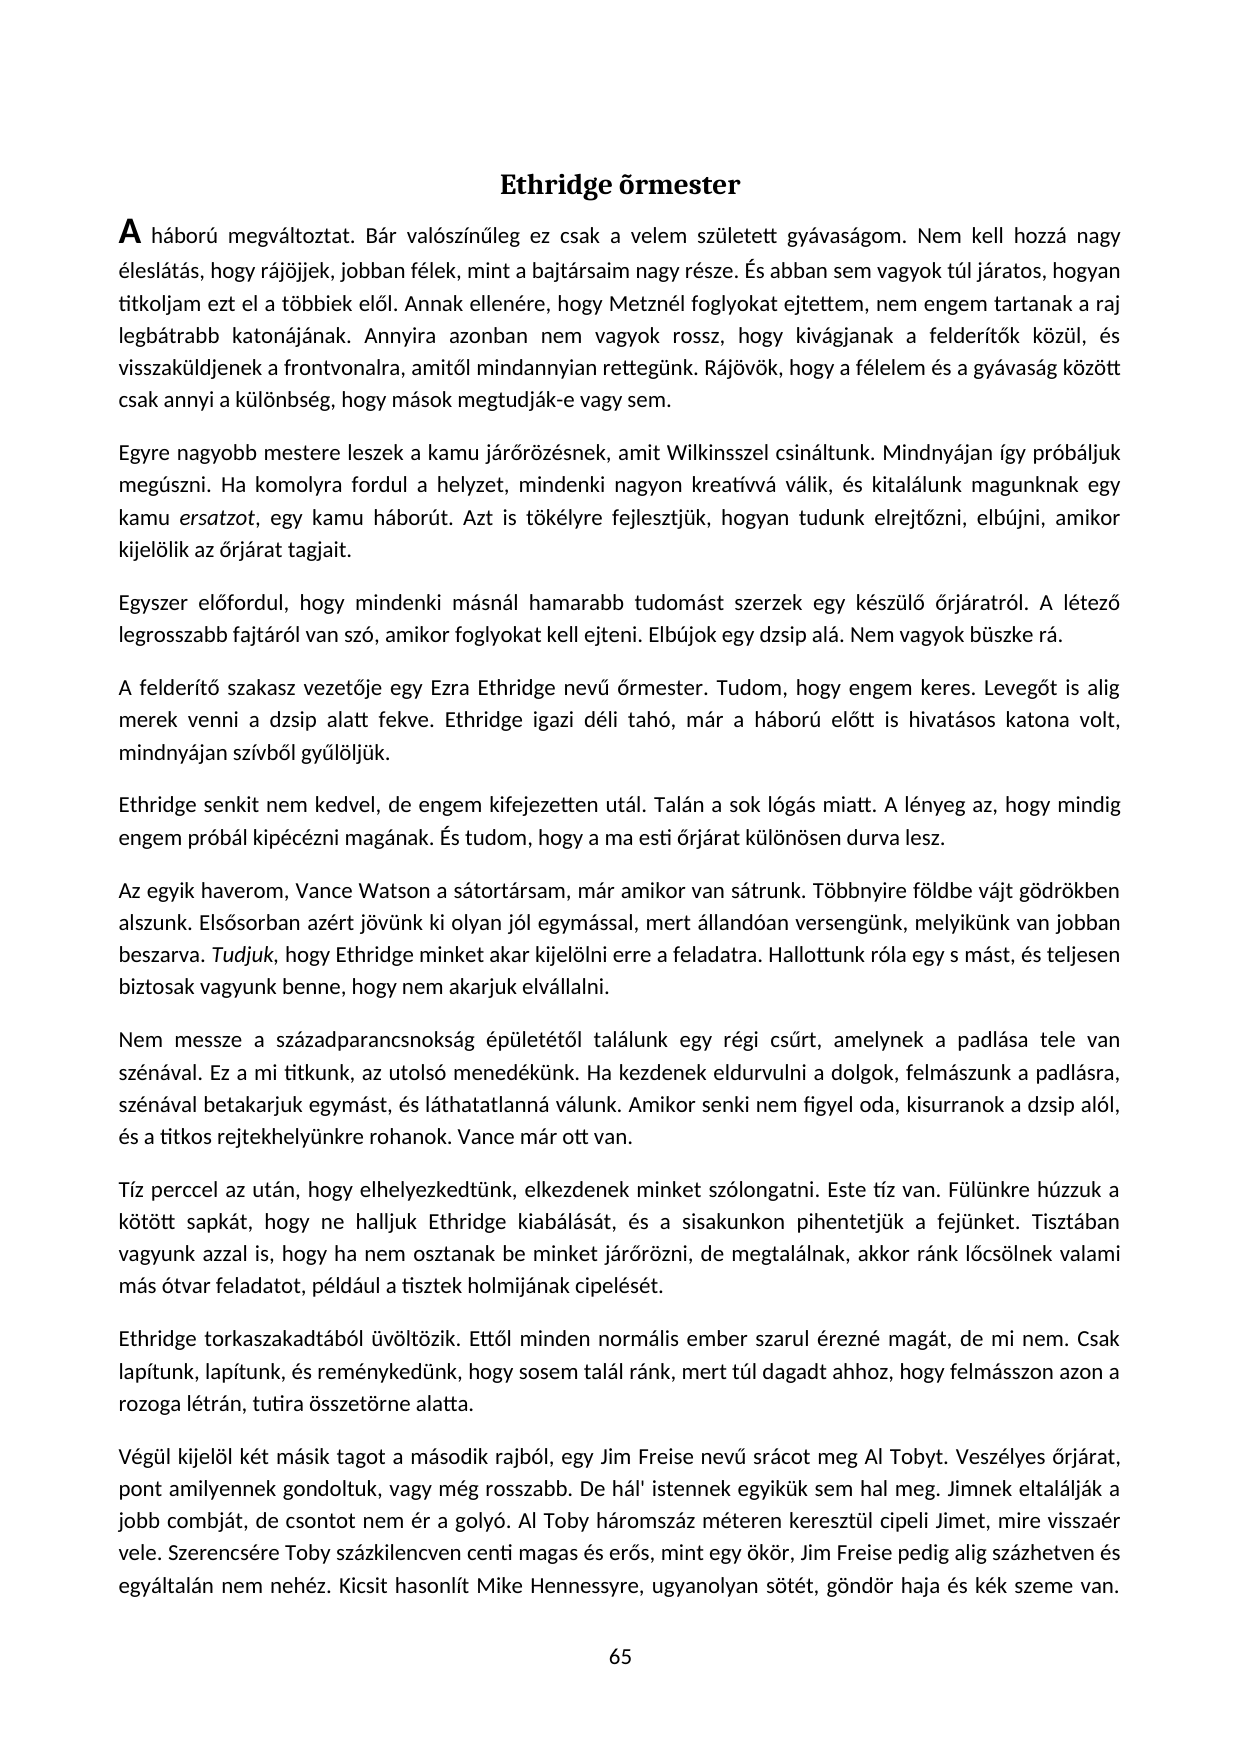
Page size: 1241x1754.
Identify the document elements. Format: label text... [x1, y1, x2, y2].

text A felderítő szakasz vezetője egy Ezra Ethridge nevű őrmester. Tudom, hogy engem keres. Levegőt is alig merek venni a dzsip alatt fekve. Ethridge igazi déli tahó, már a háború előtt is hivatásos katona volt, mindnyájan szívből gyűlöljük. [118, 673, 1122, 766]
text A háború megváltoztat. Bár valószínűleg ez csak a velem született gyávaságom. Nem kell hozzá nagy éleslátás, hogy rájöjjek, jobban félek, mint a bajtársaim nagy része. És abban sem vagyok túl járatos, hogyan titkoljam ezt el a többiek elől. Annak ellenére, hogy Metznél foglyokat ejtettem, nem engem tartanak a raj legbátrabb katonájának. Annyira azonban nem vagyok rossz, hogy kivágjanak a felderítők közül, és visszaküldjenek a frontvonalra, amitől mindannyian rettegünk. Rájövök, hogy a félelem és a gyávaság között csak annyi a különbség, hogy mások megtudják-e vagy sem. [118, 207, 1122, 413]
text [118, 1442, 1122, 1599]
text Az egyik haverom, Vance Watson a sátortársam, már amikor van sátrunk. Többnyire földbe vájt gödrökben alszunk. Elsősorban azért jövünk ki olyan jól egymással, mert állandóan versengünk, melyikünk van jobban beszarva. Tudjuk, hogy Ethridge minket akar kijelölni erre a feladatra. Hallottunk róla egy s mást, és teljesen biztosak vagyunk benne, hogy nem akarjuk elvállalni. [118, 876, 1122, 1000]
text Nem messze a századparancsnokság épületétől találunk egy régi csűrt, amelynek a padlása tele van szénával. Ez a mi titkunk, az utolsó menedékünk. Ha kezdenek eldurvulni a dolgok, felmászunk a padlásra, szénával betakarjuk egymást, és láthatatlanná válunk. Amikor senki nem figyel oda, kisurranok a dzsip alól, és a titkos rejtekhelyünkre rohanok. Vance már ott van. [118, 1025, 1122, 1150]
text Tíz perccel az után, hogy elhelyezkedtünk, elkezdenek minket szólongatni. Este tíz van. Fülünkre húzzuk a kötött sapkát, hogy ne halljuk Ethridge kiabálását, és a sisakunkon pihentetjük a fejünket. Tisztában vagyunk azzal is, hogy ha nem osztanak be minket járőrözni, de megtalálnak, akkor ránk lőcsölnek valami más ótvar feladatot, például a tisztek holmijának cipelését. [118, 1175, 1122, 1299]
text Ethridge torkaszakadtából üvöltözik. Ettől minden normális ember szarul érezné magát, de mi nem. Csak lapítunk, lapítunk, és reménykedünk, hogy sosem talál ránk, mert túl dagadt ahhoz, hogy felmásszon azon a rozoga létrán, tutira összetörne alatta. [118, 1324, 1122, 1417]
text Egyszer előfordul, hogy mindenki másnál hamarabb tudomást szerzek egy készülő őrjáratról. A létező legrosszabb fajtáról van szó, amikor foglyokat kell ejteni. Elbújok egy dzsip alá. Nem vagyok büszke rá. [118, 588, 1122, 648]
subtitle Ethridge õrmester [89, 168, 1152, 202]
text Ethridge senkit nem kedvel, de engem kifejezetten utál. Talán a sok lógás miatt. A lényeg az, hogy mindig engem próbál kipécézni magának. És tudom, hogy a ma esti őrjárat különösen durva lesz. [118, 791, 1122, 851]
text Egyre nagyobb mestere leszek a kamu járőrözésnek, amit Wilkinsszel csináltunk. Mindnyájan így próbáljuk megúszni. Ha komolyra fordul a helyzet, mindenki nagyon kreatívvá válik, és kitalálunk magunknak egy kamu ersatzot, egy kamu háborút. Azt is tökélyre fejlesztjük, hogyan tudunk elrejtőzni, elbújni, amikor kijelölik az őrjárat tagjait. [118, 438, 1122, 563]
